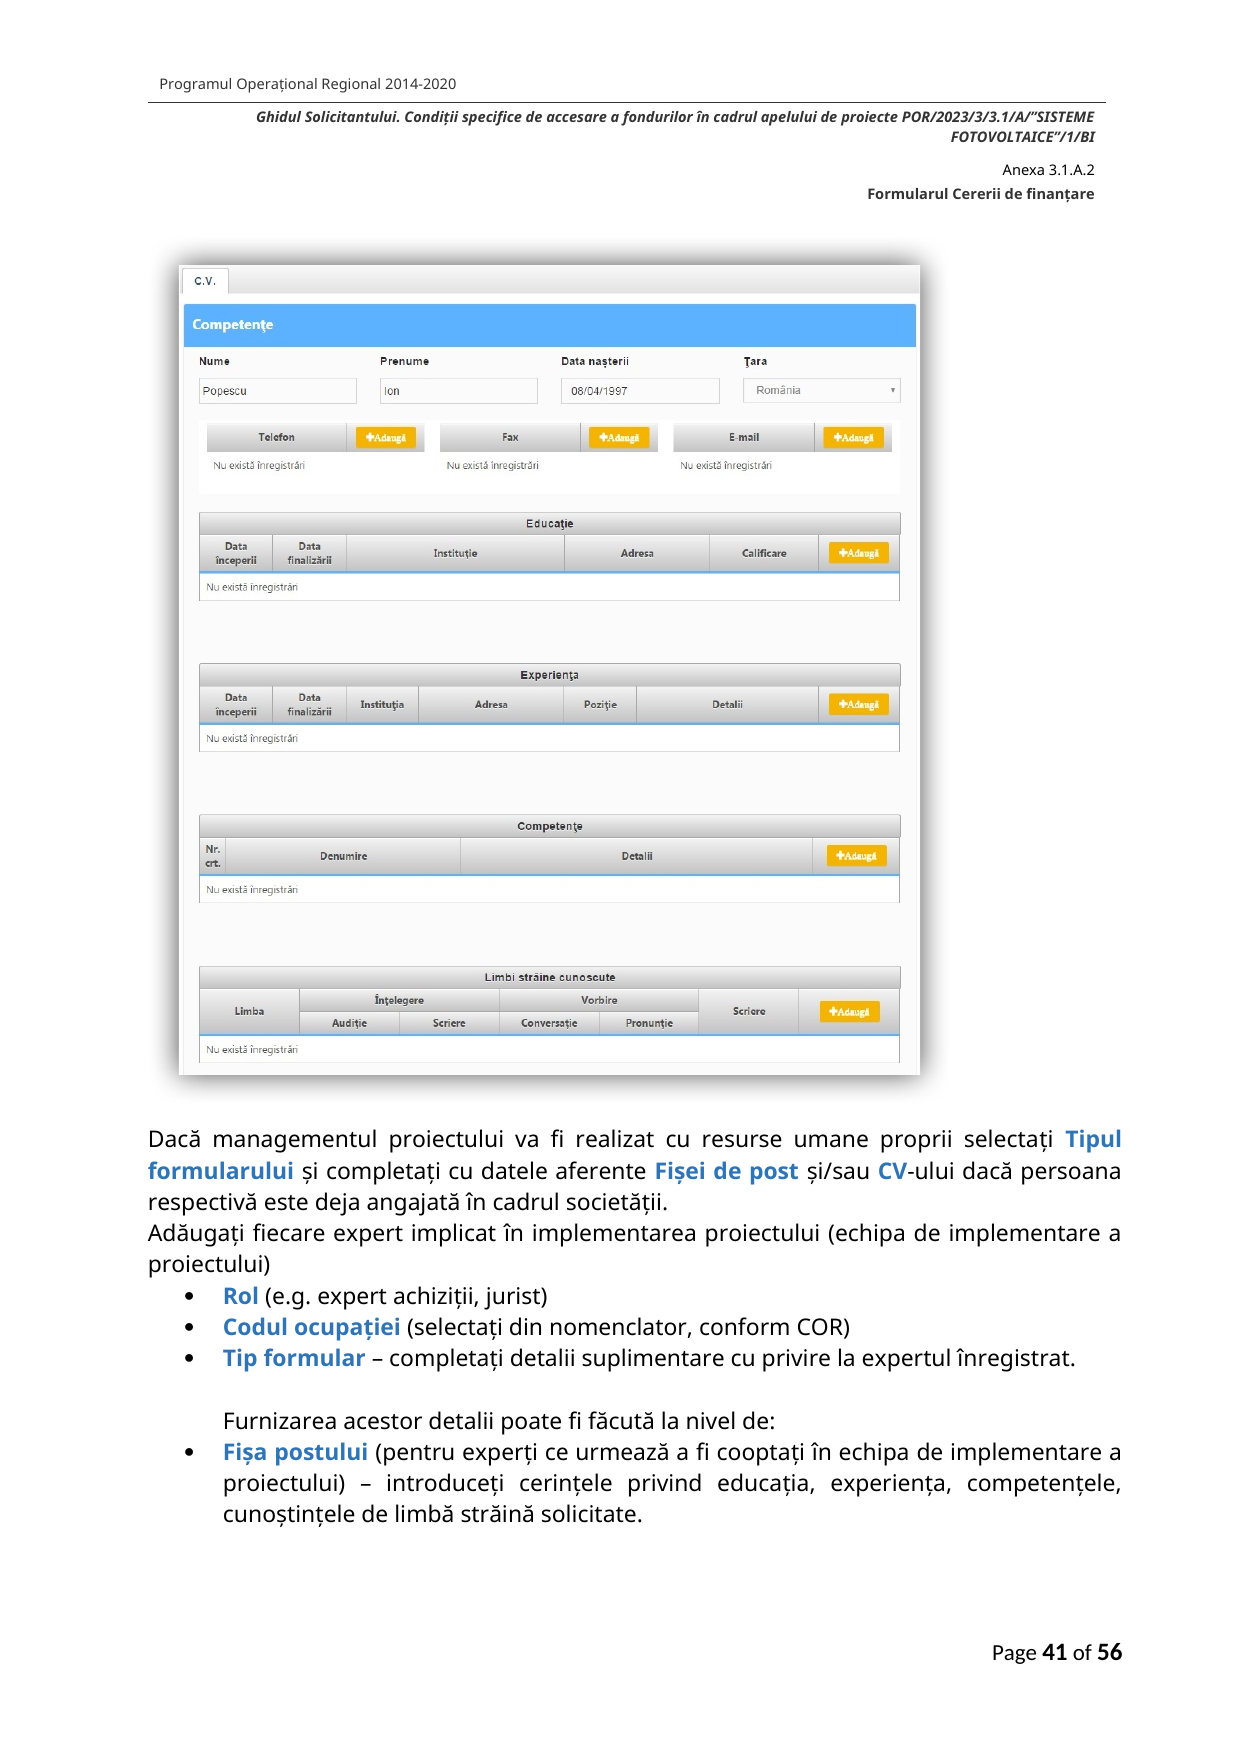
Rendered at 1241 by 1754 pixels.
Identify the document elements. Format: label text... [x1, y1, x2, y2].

text Adăugați fiecare expert implicat în implementarea proiectului (echipa de implementare a proiectului) [148, 1217, 1122, 1279]
list Codul ocupației (selectați din nomenclator, conform COR) [185, 1311, 1122, 1342]
list Tip formular – completați detalii suplimentare cu privire la expertul înregistrat. [185, 1342, 1122, 1373]
picture [178, 265, 921, 1075]
list Rol (e.g. expert achiziții, jurist) [185, 1279, 1122, 1311]
list Furnizarea acestor detalii poate fi făcută la nivel de: [223, 1404, 1122, 1436]
list Fișa postului (pentru experți ce urmează a fi cooptați în echipa de implementare a proiectului) – introduceți cerințele privind educația, experiența, competențele, cunoștințele de limbă străină solicitate. [185, 1436, 1122, 1529]
text Dacă managementul proiectului va fi realizat cu resurse umane proprii selectați Tipul formularului și completați cu datele aferente Fișei de post și/sau CV-ului dacă persoana respectivă este deja angajată în cadrul societății. [148, 1123, 1122, 1217]
